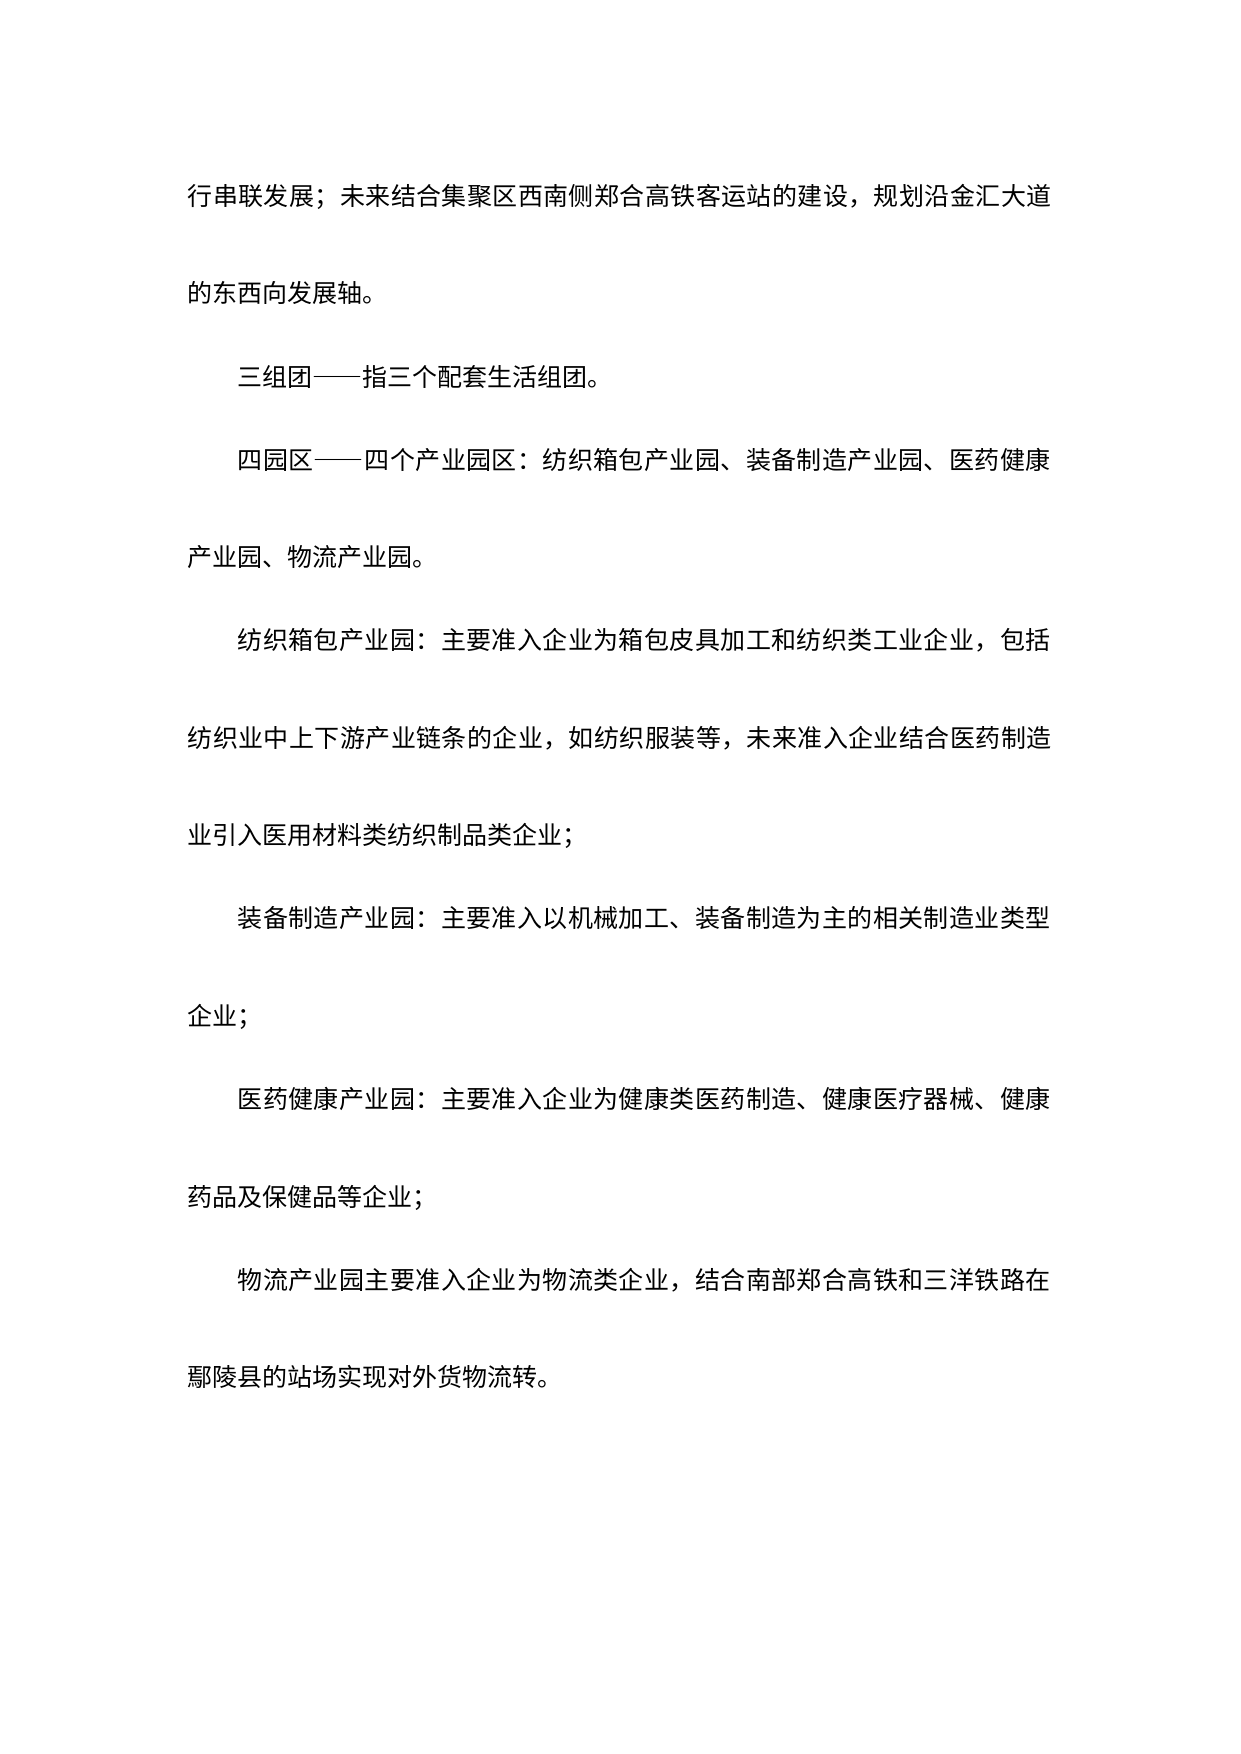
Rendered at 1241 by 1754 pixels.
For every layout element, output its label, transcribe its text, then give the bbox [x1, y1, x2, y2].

text 四园区——四个产业园区：纺织箱包产业园、装备制造产业园、医药健康产业园、物流产业园。 [187, 426, 1053, 588]
text 物流产业园主要准入企业为物流类企业，结合南部郑合高铁和三洋铁路在鄢陵县的站场实现对外货物流转。 [187, 1246, 1053, 1408]
text 纺织箱包产业园：主要准入企业为箱包皮具加工和纺织类工业企业，包括纺织业中上下游产业链条的企业，如纺织服装等，未来准入企业结合医药制造业引入医用材料类纺织制品类企业； [187, 606, 1053, 866]
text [187, 162, 1053, 324]
text 医药健康产业园：主要准入企业为健康类医药制造、健康医疗器械、健康药品及保健品等企业； [187, 1065, 1053, 1228]
text 装备制造产业园：主要准入以机械加工、装备制造为主的相关制造业类型企业； [187, 884, 1053, 1047]
text 三组团——指三个配套生活组团。 [187, 343, 1053, 408]
